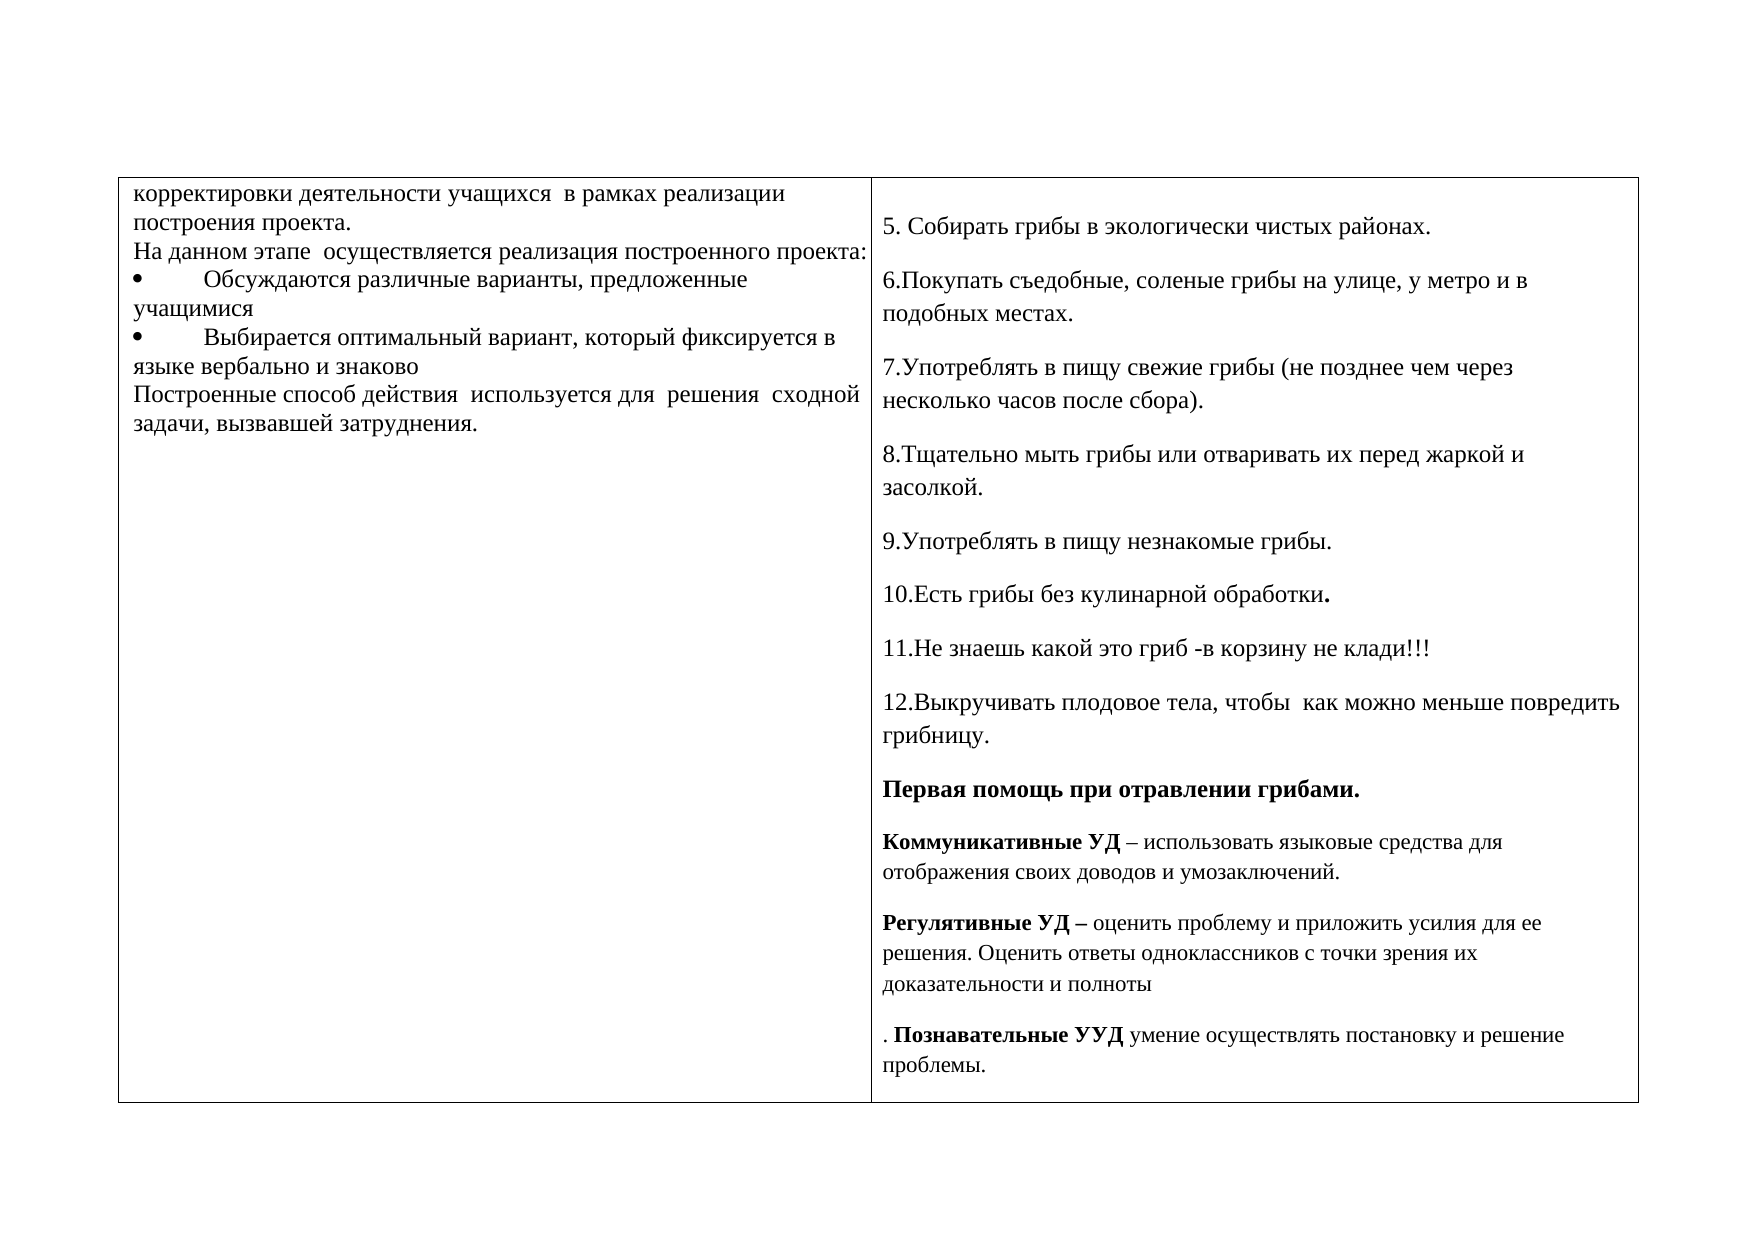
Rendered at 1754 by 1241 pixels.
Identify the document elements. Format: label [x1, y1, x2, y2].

table_cell [872, 178, 1638, 1102]
table_cell [119, 178, 871, 1102]
